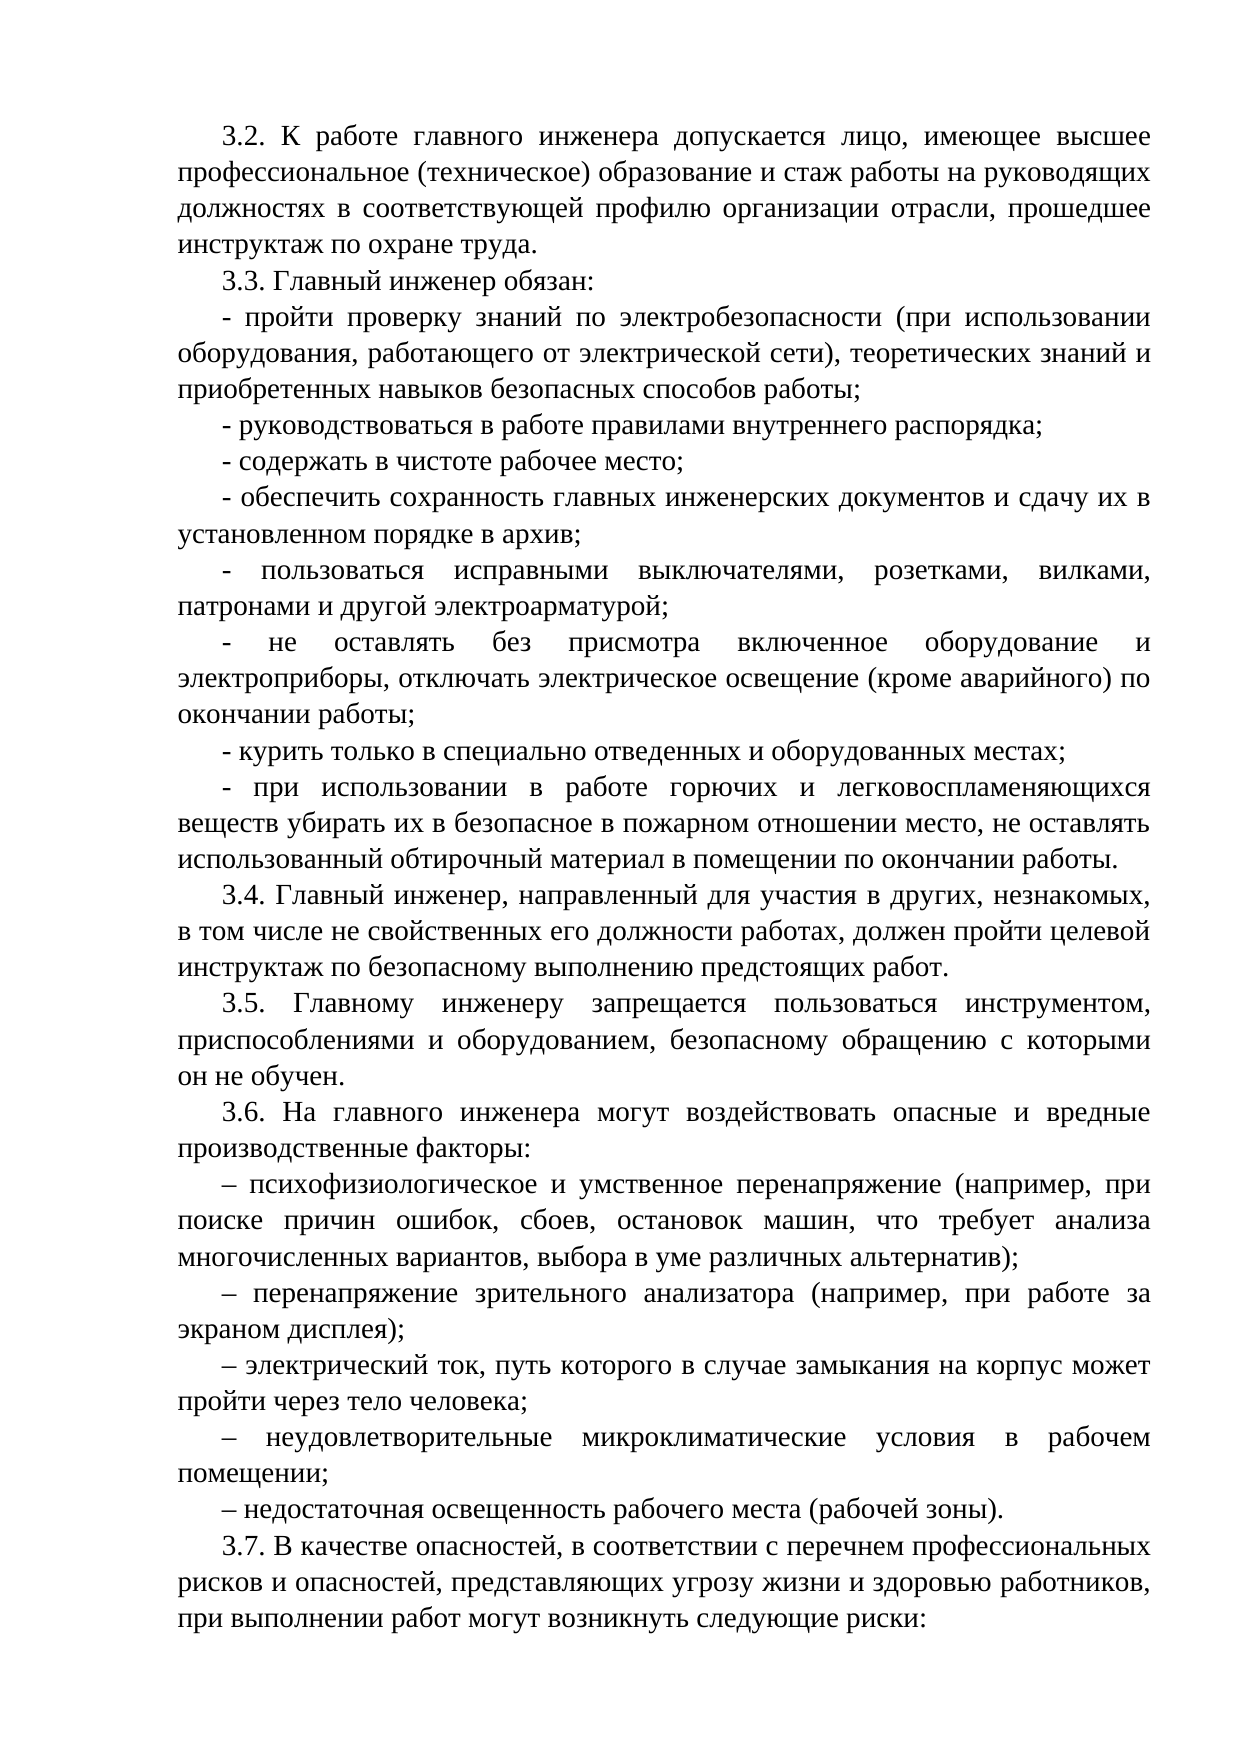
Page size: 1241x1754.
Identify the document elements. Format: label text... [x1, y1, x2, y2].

text - обеспечить сохранность главных инженерских документов и сдачу их в установленном порядке в архив; [177, 479, 1152, 549]
text 3.6. На главного инженера могут воздействовать опасные и вредные производственные факторы: [177, 1094, 1152, 1164]
text - руководствоваться в работе правилами внутреннего распорядка; [177, 407, 1152, 441]
text – недостаточная освещенность рабочего места (рабочей зоны). [177, 1492, 1152, 1525]
text 3.3. Главный инженер обязан: [177, 263, 1152, 296]
text 3.7. В качестве опасностей, в соответствии с перечнем профессиональных рисков и опасностей, представляющих угрозу жизни и здоровью работников, при выполнении работ могут возникнуть следующие риски: [177, 1528, 1152, 1634]
text - курить только в специально отведенных и оборудованных местах; [177, 733, 1152, 766]
text – перенапряжение зрительного анализатора (например, при работе за экраном дисплея); [177, 1275, 1152, 1344]
text - пройти проверку знаний по электробезопасности (при использовании оборудования, работающего от электрической сети), теоретических знаний и приобретенных навыков безопасных способов работы; [177, 299, 1152, 405]
text – психофизиологическое и умственное перенапряжение (например, при поиске причин ошибок, сбоев, остановок машин, что требует анализа многочисленных вариантов, выбора в уме различных альтернатив); [177, 1166, 1152, 1272]
text 3.2. К работе главного инженера допускается лицо, имеющее высшее профессиональное (техническое) образование и стаж работы на руководящих должностях в соответствующей профилю организации отрасли, прошедшее инструктаж по охране труда. [177, 118, 1152, 260]
text 3.5. Главному инженеру запрещается пользоваться инструментом, приспособлениями и оборудованием, безопасному обращению с которыми он не обучен. [177, 986, 1152, 1091]
text 3.4. Главный инженер, направленный для участия в других, незнакомых, в том числе не свойственных его должности работах, должен пройти целевой инструктаж по безопасному выполнению предстоящих работ. [177, 877, 1152, 983]
text - не оставлять без присмотра включенное оборудование и электроприборы, отключать электрическое освещение (кроме аварийного) по окончании работы; [177, 624, 1152, 730]
text – неудовлетворительные микроклиматические условия в рабочем помещении; [177, 1419, 1152, 1489]
text - пользоваться исправными выключателями, розетками, вилками, патронами и другой электроарматурой; [177, 552, 1152, 622]
text - содержать в чистоте рабочее место; [177, 443, 1152, 477]
text - при использовании в работе горючих и легковоспламеняющихся веществ убирать их в безопасное в пожарном отношении место, не оставлять использованный обтирочный материал в помещении по окончании работы. [177, 769, 1152, 874]
text – электрический ток, путь которого в случае замыкания на корпус может пройти через тело человека; [177, 1347, 1152, 1417]
